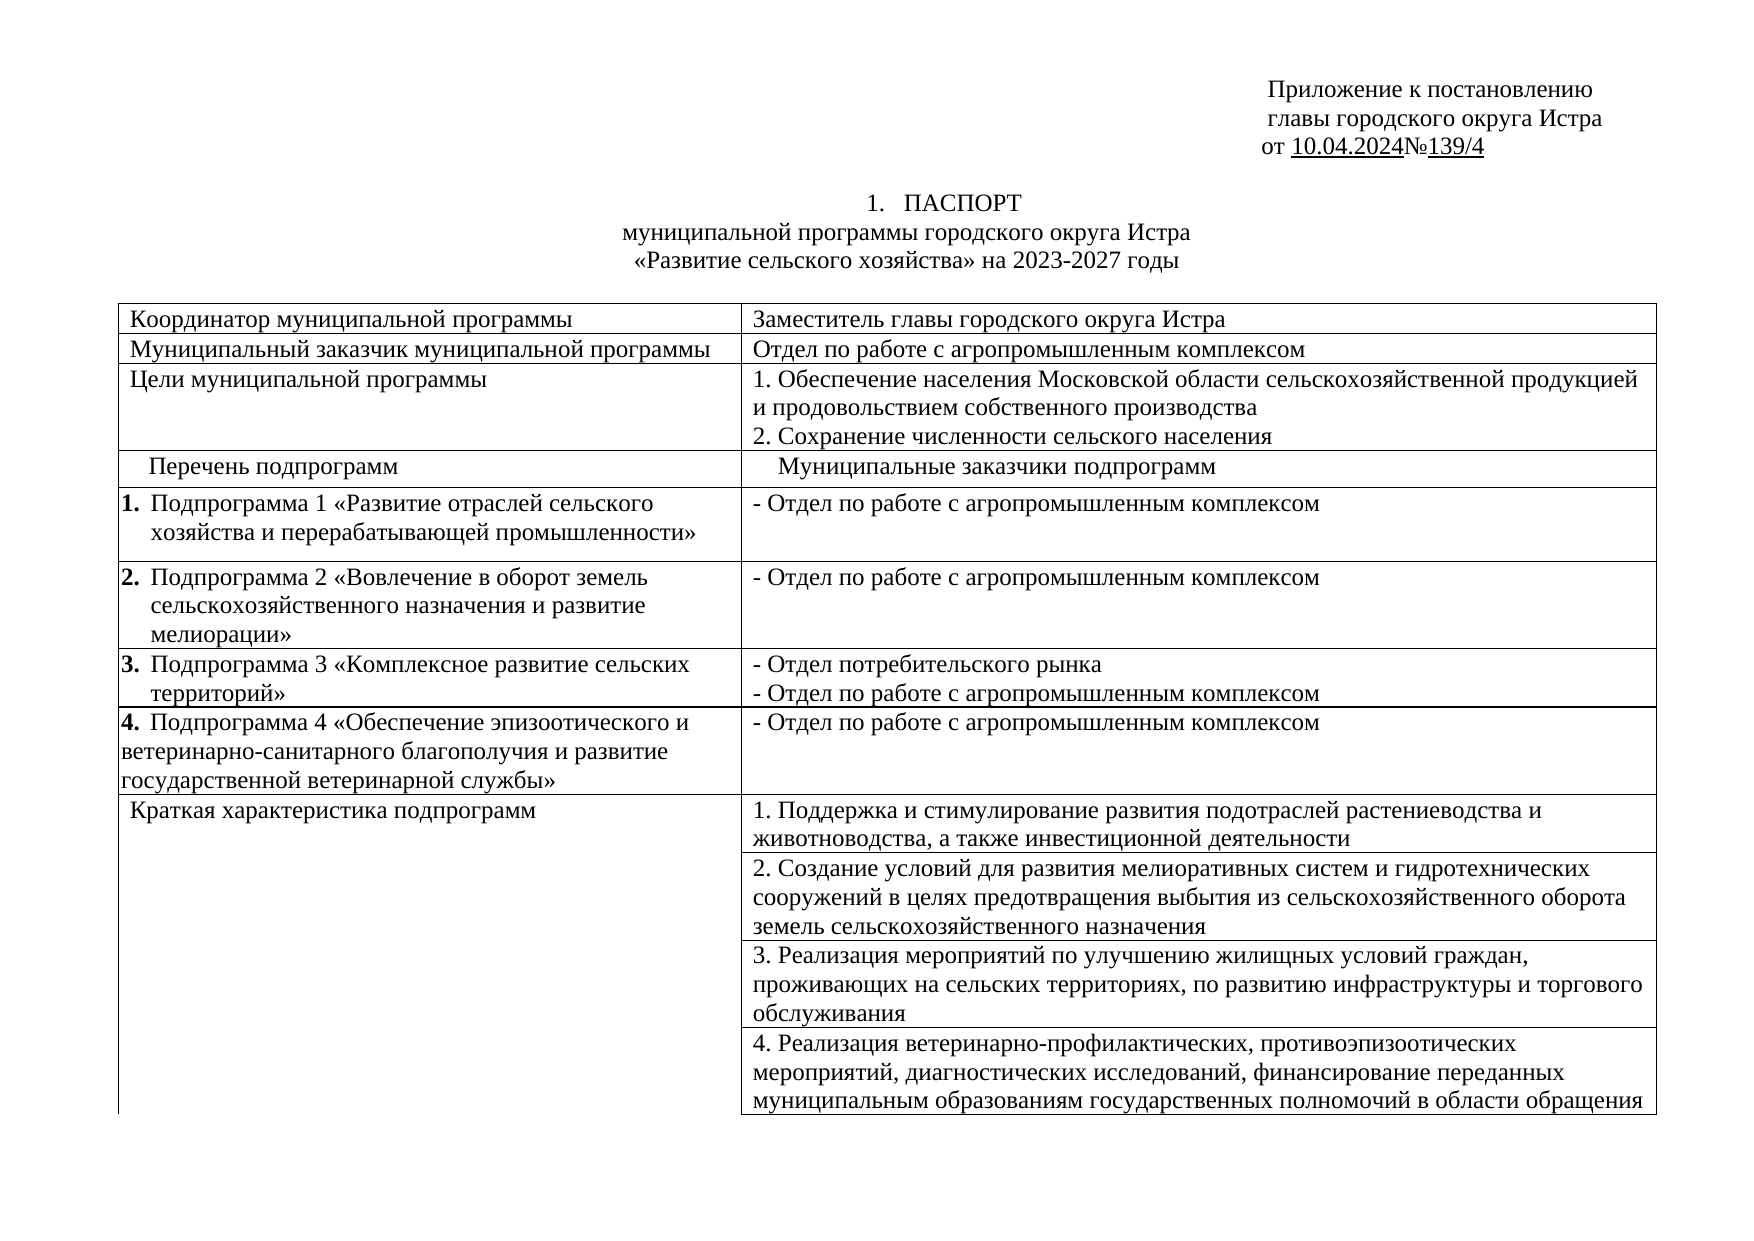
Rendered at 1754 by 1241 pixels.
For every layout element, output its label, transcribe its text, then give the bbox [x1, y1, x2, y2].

table_header Заместитель главы городского округа Истра [742, 304, 1656, 333]
table_cell Краткая характеристика подпрограмм [119, 795, 741, 1114]
table_cell - Отдел потребительского рынка - Отдел по работе с агропромышленным комплексом [742, 649, 1656, 706]
table_cell - Отдел по работе с агропромышленным комплексом [742, 562, 1656, 648]
text муниципальной программы городского округа Истра [118, 217, 1695, 246]
table_cell Подпрограмма 3 «Комплексное развитие сельских территорий» [119, 649, 741, 706]
table_cell Подпрограмма 2 «Вовлечение в оборот земель сельскохозяйственного назначения и развитие мелиорации» [119, 562, 741, 648]
table_cell Подпрограмма 1 «Развитие отраслей сельского хозяйства и перерабатывающей промышленности» [119, 488, 741, 561]
table_cell - Отдел по работе с агропромышленным комплексом [742, 708, 1656, 794]
table_cell Муниципальные заказчики подпрограмм [742, 451, 1656, 487]
table_cell 1. Обеспечение населения Московской области сельскохозяйственной продукцией и продовольствием собственного производства 2. Сохранение численности сельского населения [742, 364, 1656, 450]
table_cell 1. Поддержка и стимулирование развития подотраслей растениеводства и животноводства, а также инвестиционной деятельности [742, 795, 1656, 852]
table_cell Муниципальный заказчик муниципальной программы [119, 334, 741, 363]
table_header Приложение к постановлению главы городского округа Истра от 10.04.2024№139/4 [1181, 74, 1672, 188]
table_cell 3. Реализация мероприятий по улучшению жилищных условий граждан, проживающих на сельских территориях, по развитию инфраструктуры и торгового обслуживания [742, 941, 1656, 1027]
table_cell Отдел по работе с агропромышленным комплексом [742, 334, 1656, 363]
table_cell Перечень подпрограмм [119, 451, 741, 487]
table_header Координатор муниципальной программы [119, 304, 741, 333]
text «Развитие сельского хозяйства» на 2023-2027 годы [118, 246, 1695, 274]
table_cell - Отдел по работе с агропромышленным комплексом [742, 488, 1656, 561]
list ПАСПОРТ [193, 188, 1695, 217]
table_cell 2. Создание условий для развития мелиоративных систем и гидротехнических сооружений в целях предотвращения выбытия из сельскохозяйственного оборота земель сельскохозяйственного назначения [742, 853, 1656, 939]
table_cell Подпрограмма 4 «Обеспечение эпизоотического и ветеринарно-санитарного благополучия и развитие государственной ветеринарной службы» [119, 708, 741, 794]
table_cell Цели муниципальной программы [119, 364, 741, 450]
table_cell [742, 1028, 1656, 1114]
